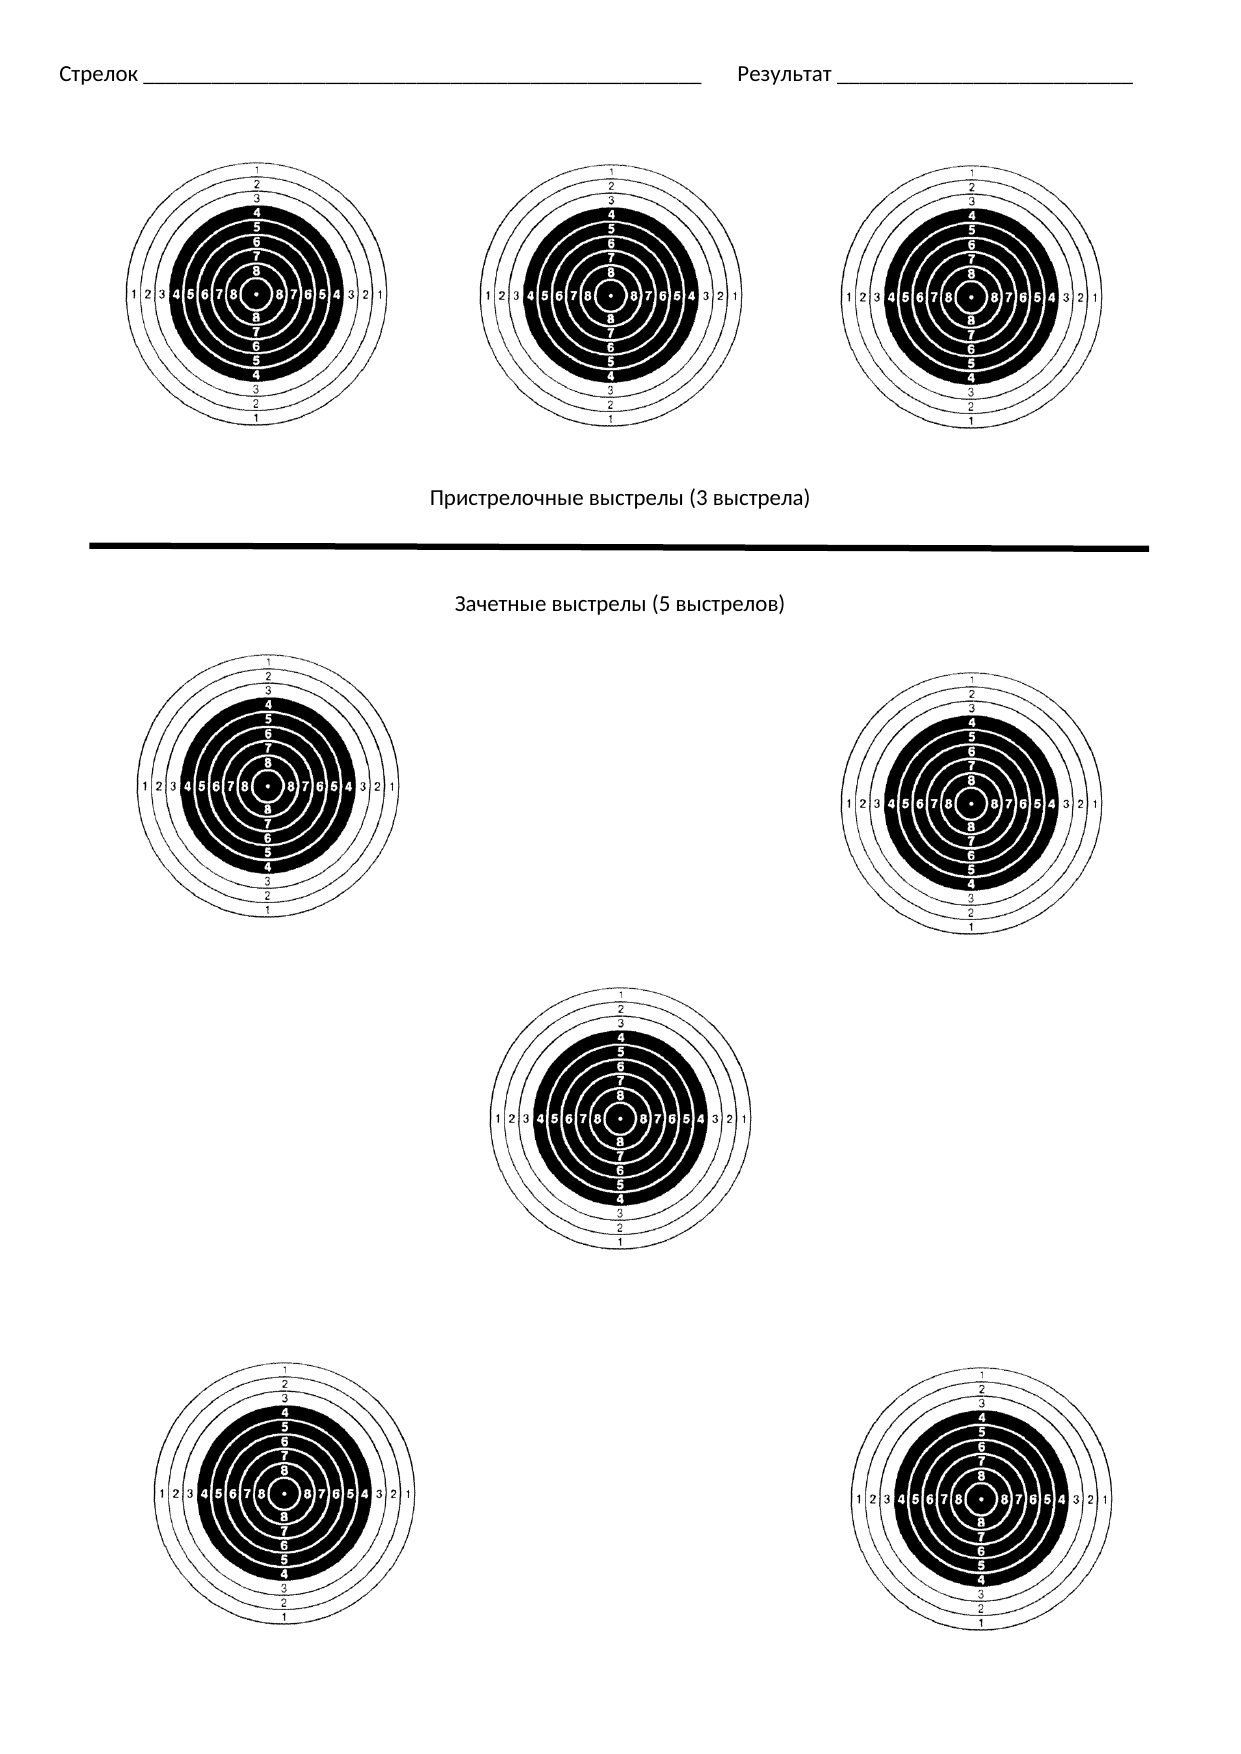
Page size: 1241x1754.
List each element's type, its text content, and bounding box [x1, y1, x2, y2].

picture [151, 1360, 417, 1627]
picture [123, 160, 389, 428]
picture [838, 163, 1104, 431]
text Стрелок _________________________________________________ Результат __________________________ [59, 59, 1181, 87]
picture [487, 985, 753, 1252]
text Пристрелочные выстрелы (3 выстрела) [59, 483, 1181, 511]
text Зачетные выстрелы (5 выстрелов) [59, 589, 1181, 617]
picture [848, 1365, 1114, 1633]
picture [838, 670, 1104, 937]
picture [134, 652, 400, 920]
picture [477, 162, 744, 429]
